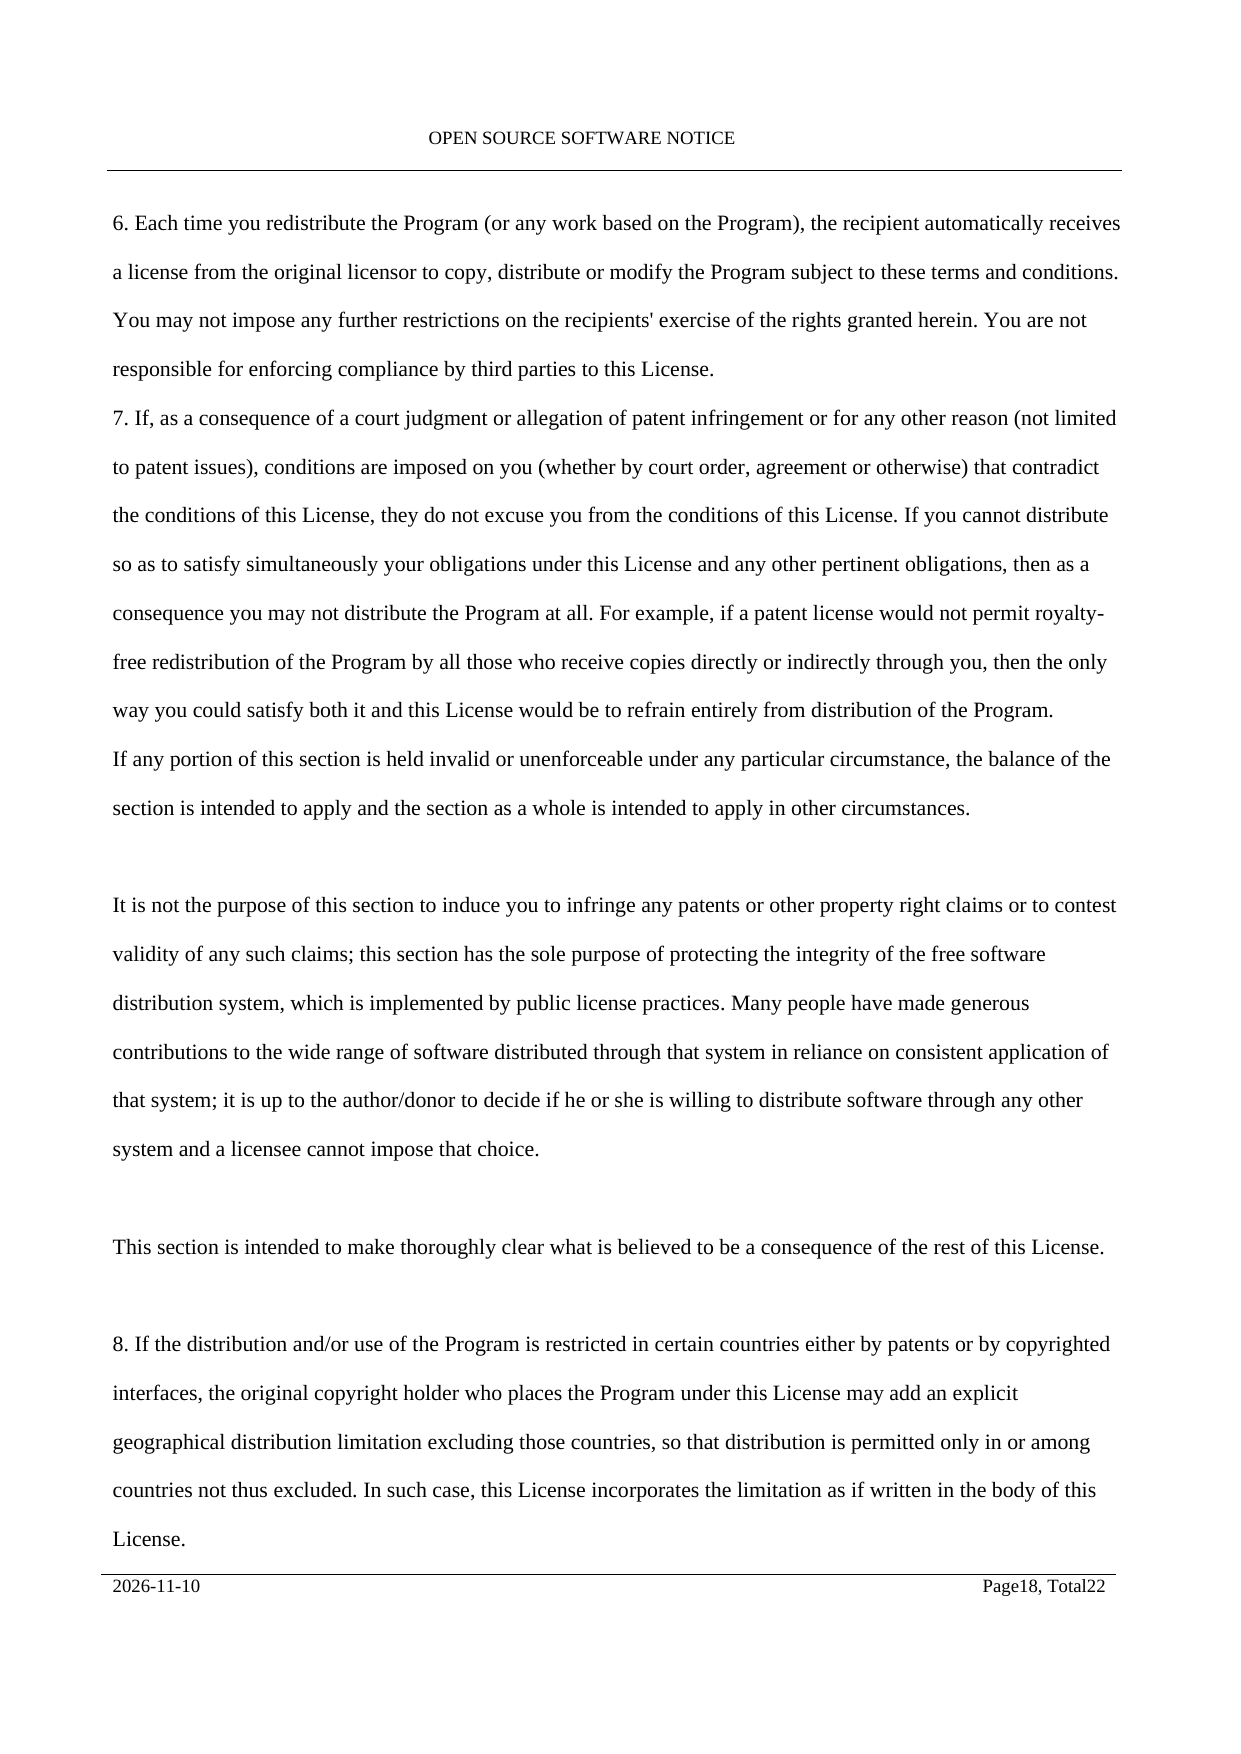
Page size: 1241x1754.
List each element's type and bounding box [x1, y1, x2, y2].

text [112, 206, 1128, 1555]
